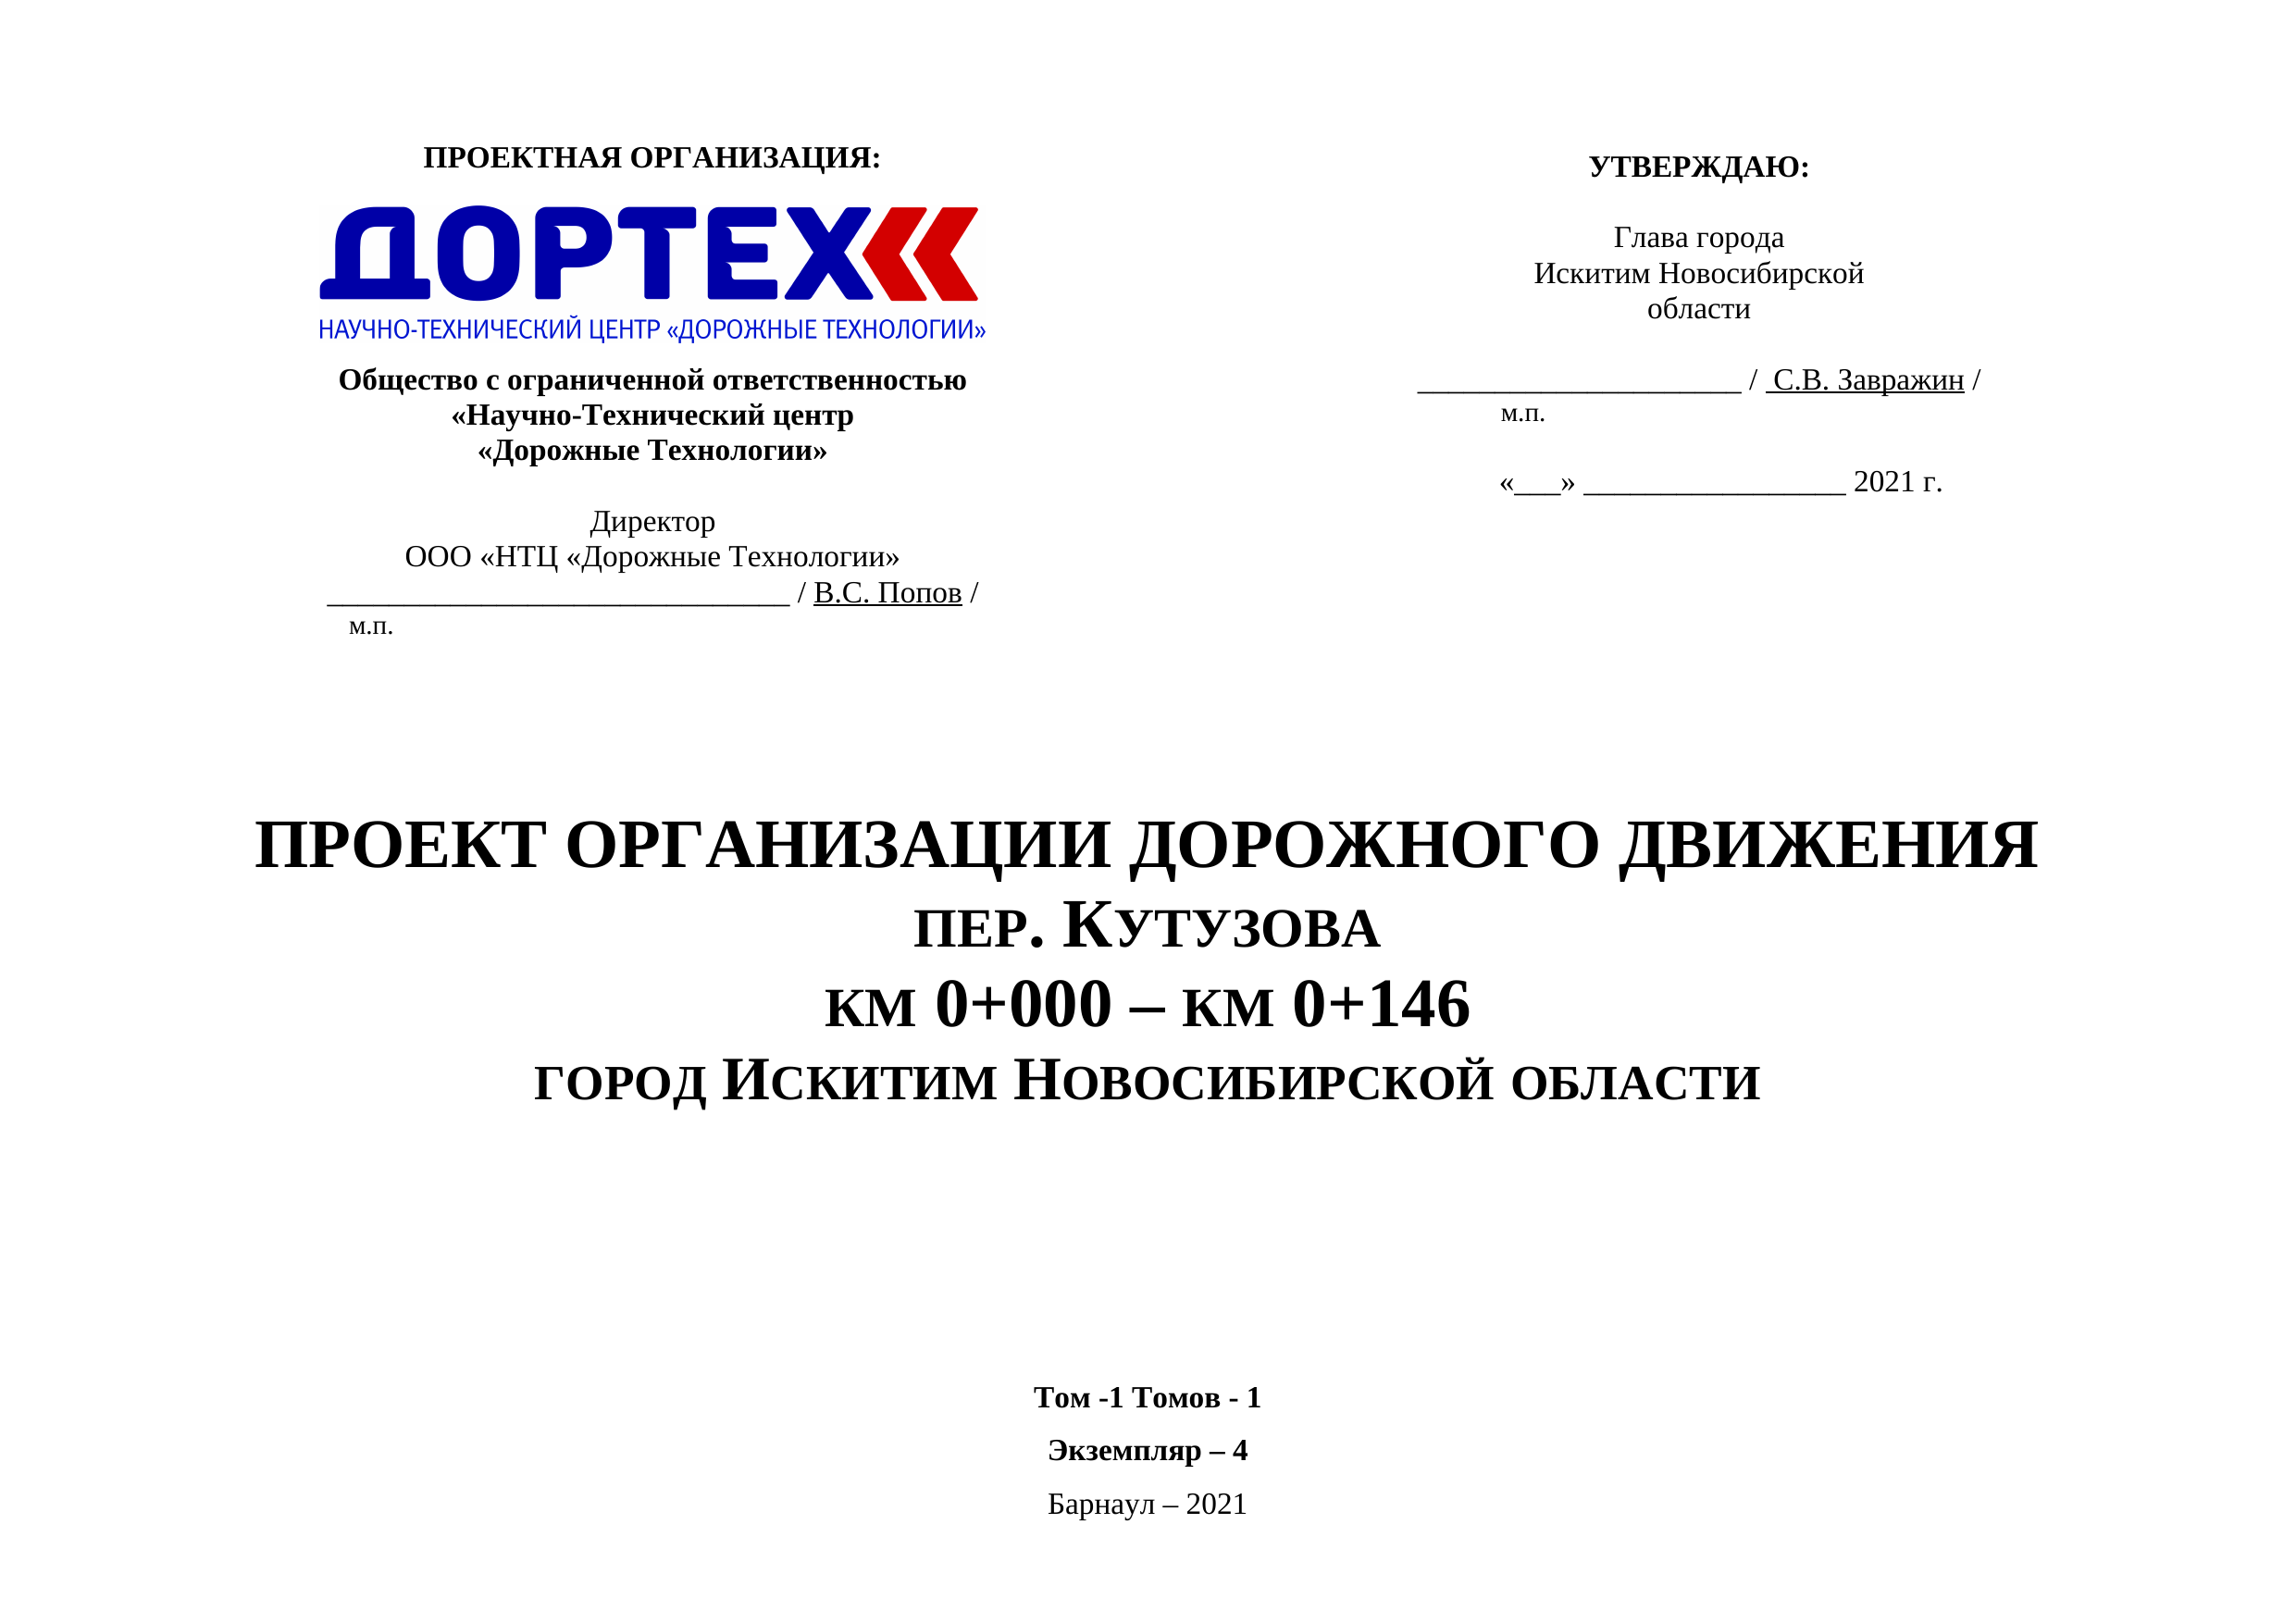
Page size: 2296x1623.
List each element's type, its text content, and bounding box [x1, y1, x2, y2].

text Том -1 Томов - 1 [109, 1379, 2186, 1414]
picture [319, 205, 986, 343]
text Барнаул – 2021 [109, 1485, 2186, 1520]
text ПРОЕКТ ОРГАНИЗАЦИИ ДОРОЖНОГО ДВИЖЕНИЯ [109, 802, 2186, 882]
text город Искитим Новосибирской области [109, 1042, 2186, 1113]
text км 0+000 – км 0+146 [109, 962, 2186, 1042]
text Экземпляр – 4 [109, 1432, 2186, 1468]
text пер. Кутузова [109, 882, 2186, 962]
